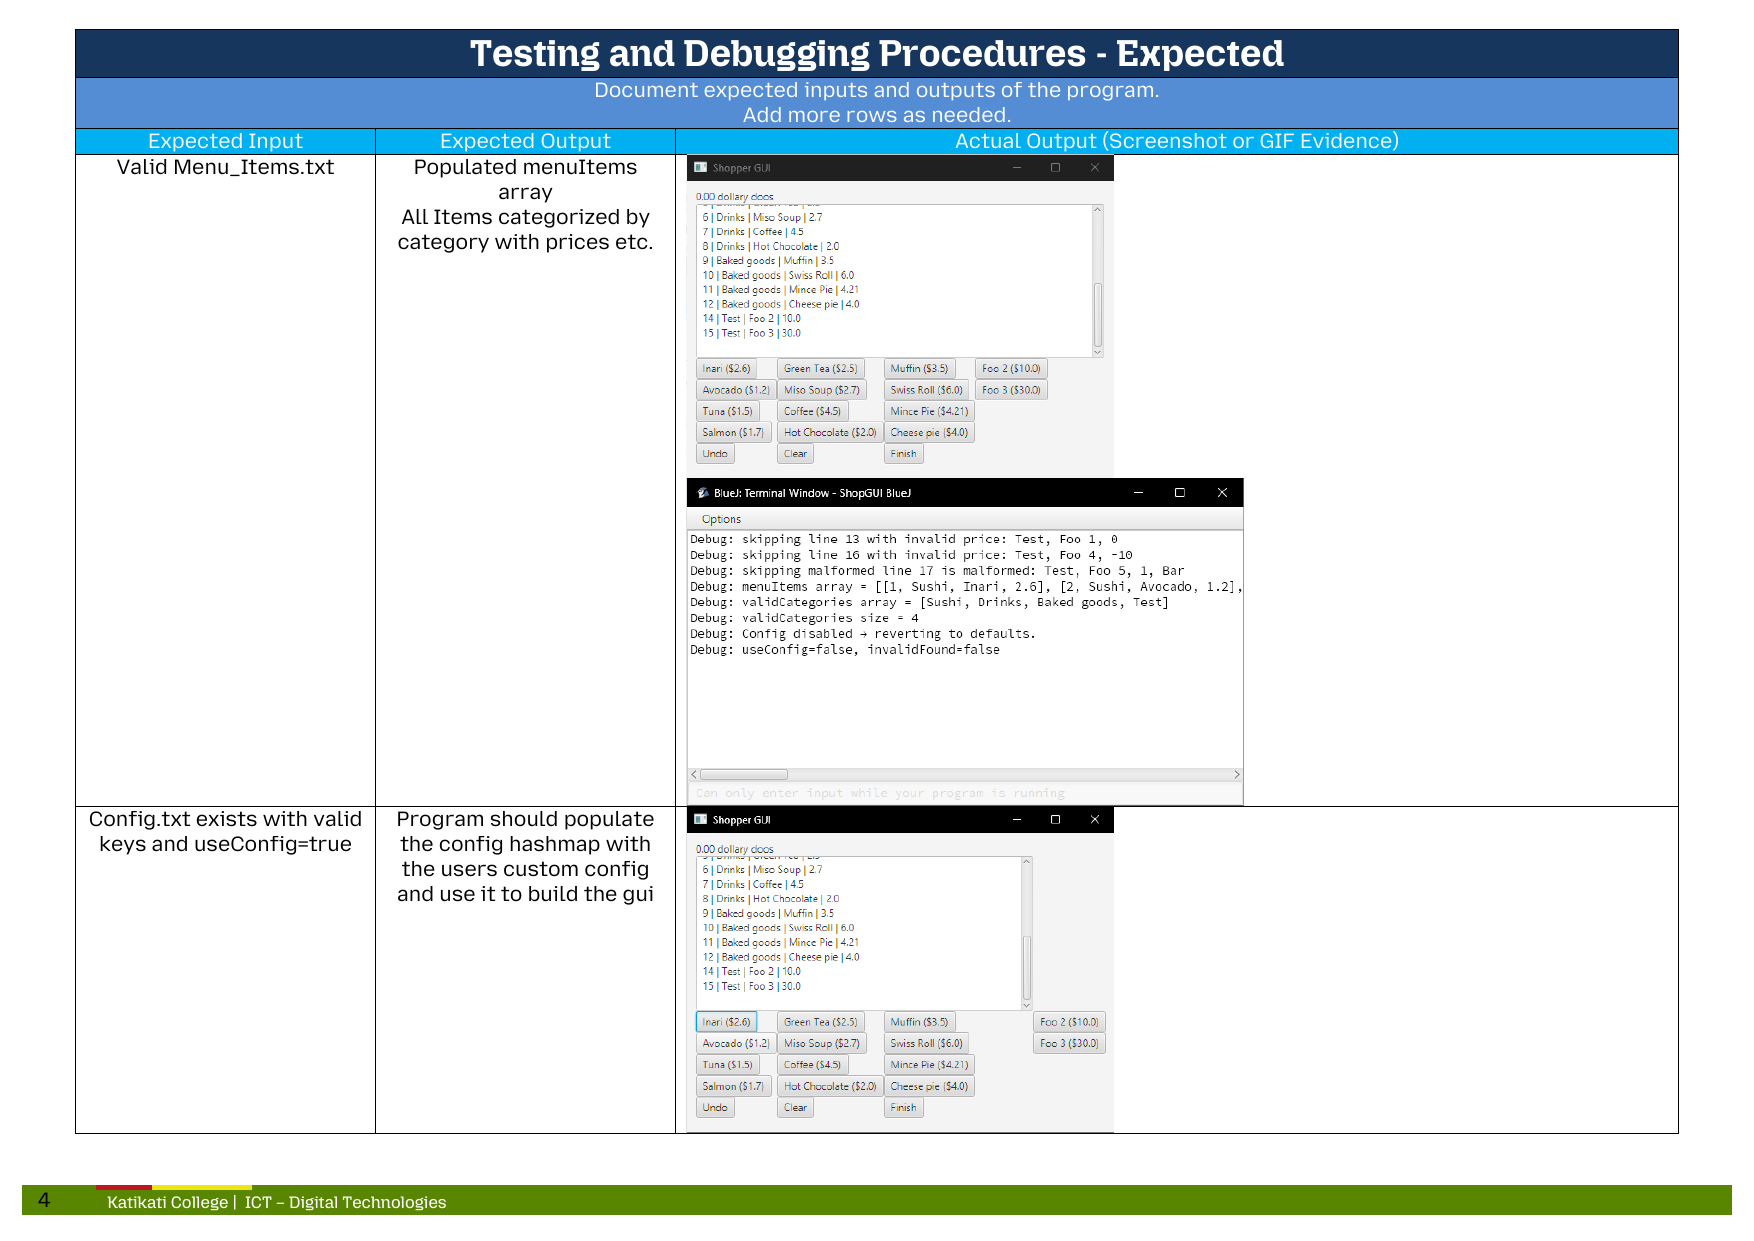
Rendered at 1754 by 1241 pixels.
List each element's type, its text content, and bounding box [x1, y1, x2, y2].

table_cell Actual Output (Screenshot or GIF Evidence) [676, 129, 1678, 154]
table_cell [76, 807, 375, 1132]
table_cell Document expected inputs and outputs of the program. Add more rows as needed. [76, 78, 1678, 128]
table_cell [376, 807, 675, 1132]
table_header Testing and Debugging Procedures - Expected [76, 30, 1678, 77]
table_cell Expected Output [376, 129, 675, 154]
table_cell [1114, 155, 1678, 806]
table_cell [676, 155, 686, 806]
table_cell Populated menuItems array All Items categorized by category with prices etc. [376, 155, 675, 806]
table_cell Valid Menu_Items.txt [76, 155, 375, 806]
table_cell [1114, 807, 1678, 1132]
table_cell [676, 807, 686, 1132]
picture [686, 155, 1244, 1133]
table_cell Expected Input [76, 129, 375, 154]
